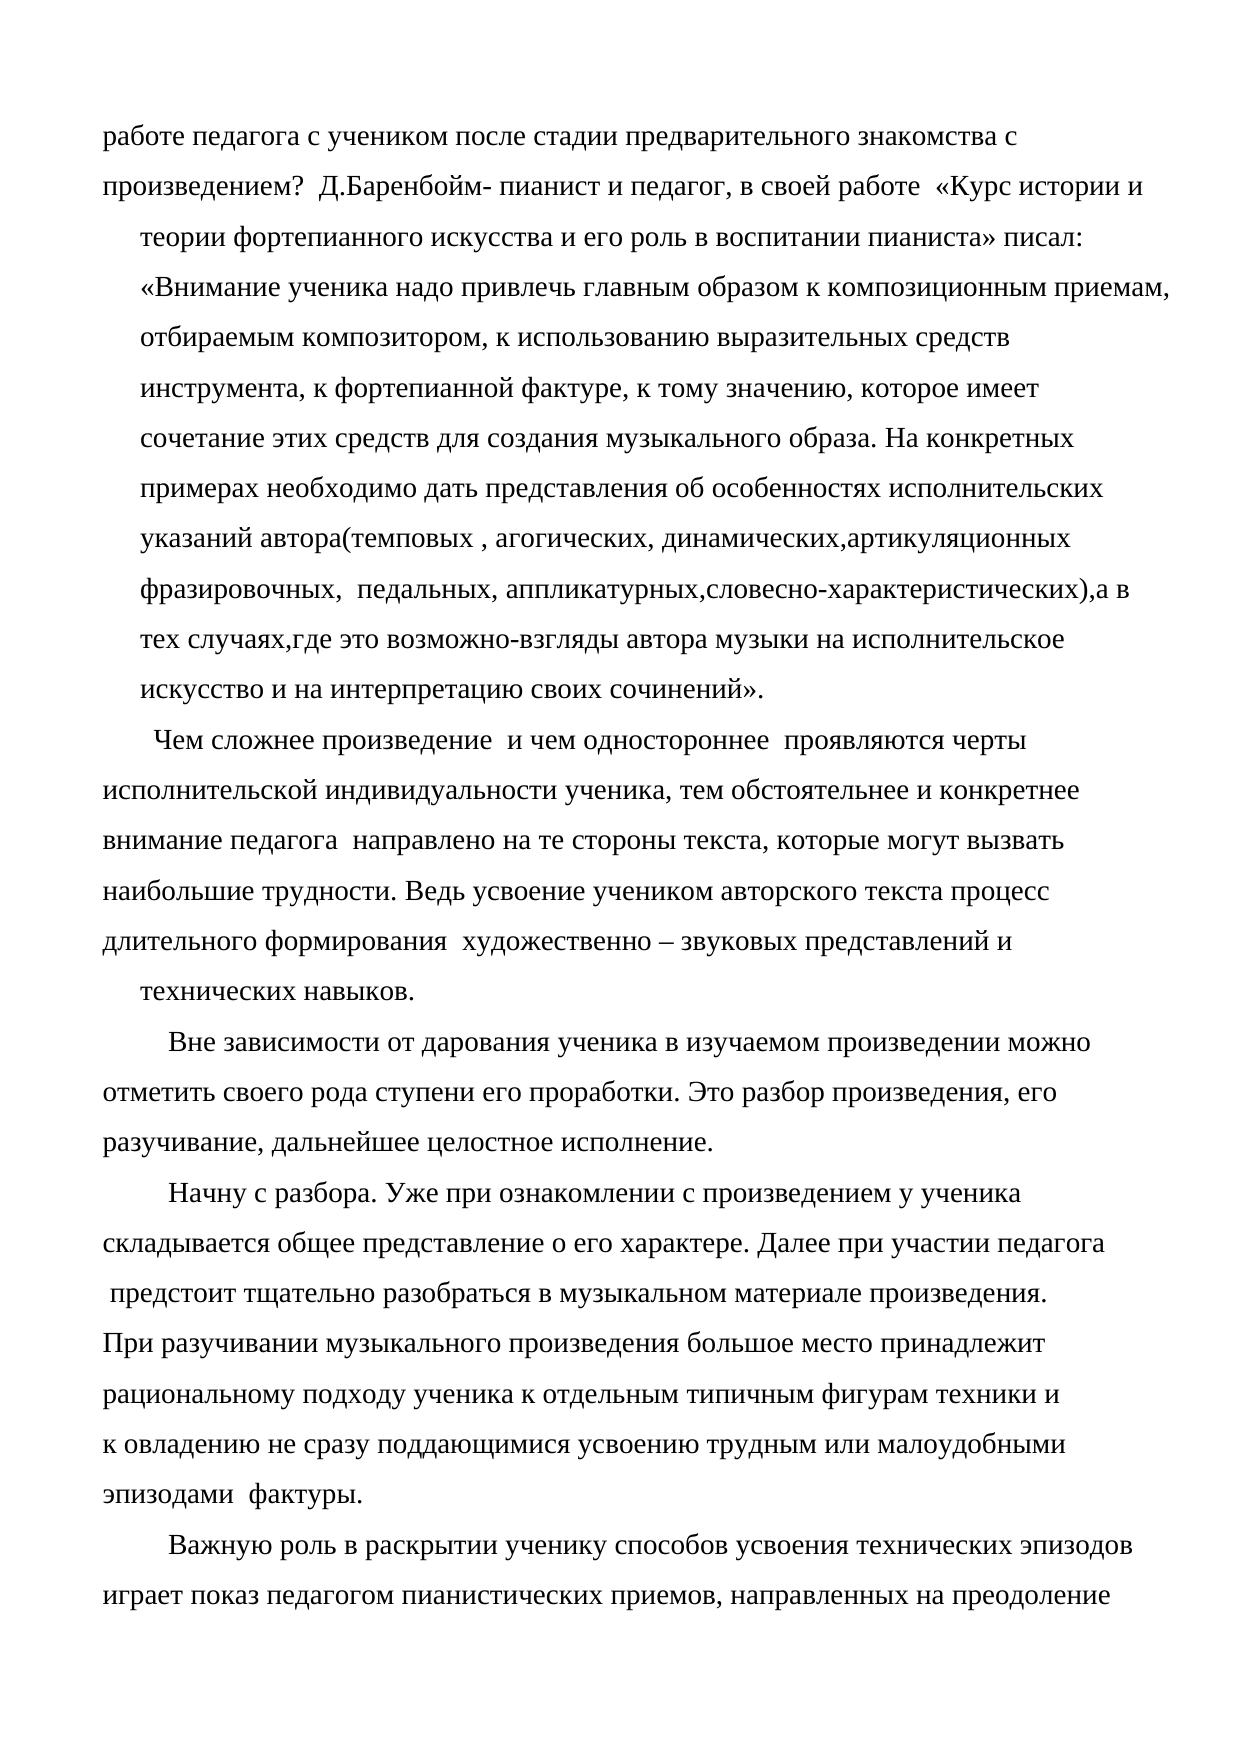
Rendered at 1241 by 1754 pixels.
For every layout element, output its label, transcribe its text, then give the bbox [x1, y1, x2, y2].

text исполнительской индивидуальности ученика, тем обстоятельнее и конкретнее [102, 772, 1171, 806]
text разучивание, дальнейшее целостное исполнение. [102, 1124, 1171, 1158]
text Начну с разбора. Уже при ознакомлении с произведением у ученика [102, 1175, 1171, 1208]
text работе педагога с учеником после стадии предварительного знакомства с [102, 118, 1171, 152]
text эпизодами фактуры. [102, 1477, 1171, 1510]
text произведением? Д.Баренбойм- пианист и педагог, в своей работе «Курс истории и теории фортепианного искусства и его роль в воспитании пианиста» писал: «Внимание ученика надо привлечь главным образом к композиционным приемам, отбираемым композитором, к использованию выразительных средств инструмента, к фортепианной фактуре, к тому значению, которое имеет сочетание этих средств для создания музыкального образа. На конкретных примерах необходимо дать представления об особенностях исполнительских указаний автора(темповых , агогических, динамических,артикуляционных фразировочных, педальных, аппликатурных,словесно-характеристических),а в тех случаях,где это возможно-взгляды автора музыки на исполнительское искусство и на интерпретацию своих сочинений». [102, 168, 1171, 705]
text к овладению не сразу поддающимися усвоению трудным или малоудобными [102, 1426, 1171, 1460]
text играет показ педагогом пианистических приемов, направленных на преодоление [102, 1577, 1171, 1611]
text длительного формирования художественно – звуковых представлений и технических навыков. [102, 923, 1171, 1007]
text При разучивании музыкального произведения большое место принадлежит [102, 1326, 1171, 1359]
text складывается общее представление о его характере. Далее при участии педагога [102, 1225, 1171, 1258]
text наибольшие трудности. Ведь усвоение учеником авторского текста процесс [102, 873, 1171, 906]
text Вне зависимости от дарования ученика в изучаемом произведении можно [102, 1024, 1171, 1057]
text Важную роль в раскрытии ученику способов усвоения технических эпизодов [102, 1527, 1171, 1560]
text Чем сложнее произведение и чем одностороннее проявляются черты [102, 722, 1171, 755]
text внимание педагога направлено на те стороны текста, которые могут вызвать [102, 822, 1171, 856]
text отметить своего рода ступени его проработки. Это разбор произведения, его [102, 1074, 1171, 1108]
text рациональному подходу ученика к отдельным типичным фигурам техники и [102, 1376, 1171, 1409]
text предстоит тщательно разобраться в музыкальном материале произведения. [102, 1275, 1171, 1309]
